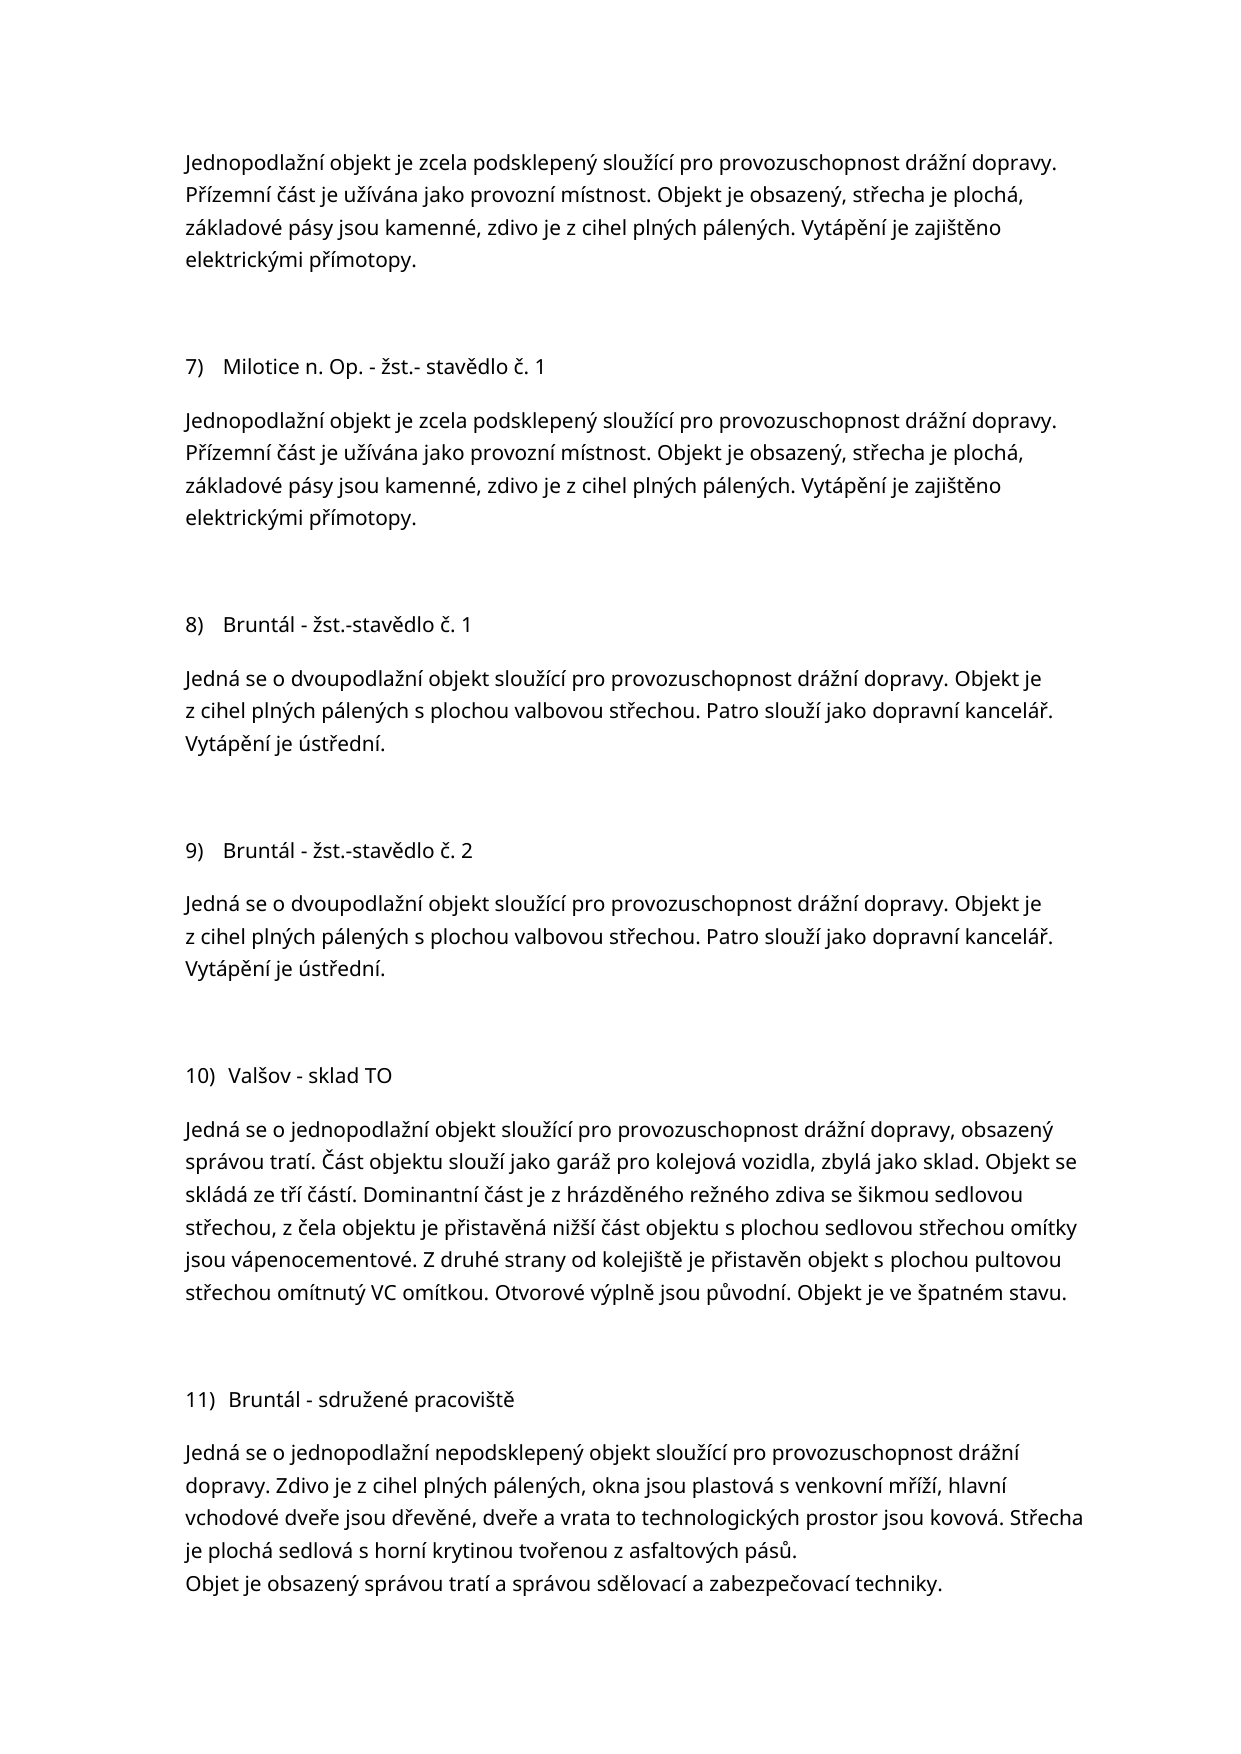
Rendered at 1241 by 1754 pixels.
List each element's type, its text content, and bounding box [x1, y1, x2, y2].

list Milotice n. Op. - žst.- stavědlo č. 1 [185, 352, 1093, 381]
list Bruntál - sdružené pracoviště [185, 1385, 1093, 1413]
text Jedná se o dvoupodlažní objekt sloužící pro provozuschopnost drážní dopravy. Objekt je z cihel plných pálených s plochou valbovou střechou. Patro slouží jako dopravní kancelář. Vytápění je ústřední. [185, 664, 1093, 757]
text Jedná se o jednopodlažní nepodsklepený objekt sloužící pro provozuschopnost drážní dopravy. Zdivo je z cihel plných pálených, okna jsou plastová s venkovní mříží, hlavní vchodové dveře jsou dřevěné, dveře a vrata to technologických prostor jsou kovová. Střecha je plochá sedlová s horní krytinou tvořenou z asfaltových pásů. Objet je obsazený správou tratí a správou sdělovací a zabezpečovací techniky. [185, 1438, 1093, 1597]
text Jednopodlažní objekt je zcela podsklepený sloužící pro provozuschopnost drážní dopravy. Přízemní část je užívána jako provozní místnost. Objekt je obsazený, střecha je plochá, základové pásy jsou kamenné, zdivo je z cihel plných pálených. Vytápění je zajištěno elektrickými přímotopy. [185, 406, 1093, 532]
list Valšov - sklad TO [185, 1061, 1093, 1090]
text Jedná se o jednopodlažní objekt sloužící pro provozuschopnost drážní dopravy, obsazený správou tratí. Část objektu slouží jako garáž pro kolejová vozidla, zbylá jako sklad. Objekt se skládá ze tří částí. Dominantní část je z hrázděného režného zdiva se šikmou sedlovou střechou, z čela objektu je přistavěná nižší část objektu s plochou sedlovou střechou omítky jsou vápenocementové. Z druhé strany od kolejiště je přistavěn objekt s plochou pultovou střechou omítnutý VC omítkou. Otvorové výplně jsou původní. Objekt je ve špatném stavu. [185, 1115, 1093, 1306]
text Jedná se o dvoupodlažní objekt sloužící pro provozuschopnost drážní dopravy. Objekt je z cihel plných pálených s plochou valbovou střechou. Patro slouží jako dopravní kancelář. Vytápění je ústřední. [185, 889, 1093, 983]
text Jednopodlažní objekt je zcela podsklepený sloužící pro provozuschopnost drážní dopravy. Přízemní část je užívána jako provozní místnost. Objekt je obsazený, střecha je plochá, základové pásy jsou kamenné, zdivo je z cihel plných pálených. Vytápění je zajištěno elektrickými přímotopy. [185, 148, 1093, 274]
list Bruntál - žst.-stavědlo č. 1 [185, 610, 1093, 639]
list Bruntál - žst.-stavědlo č. 2 [185, 836, 1093, 864]
